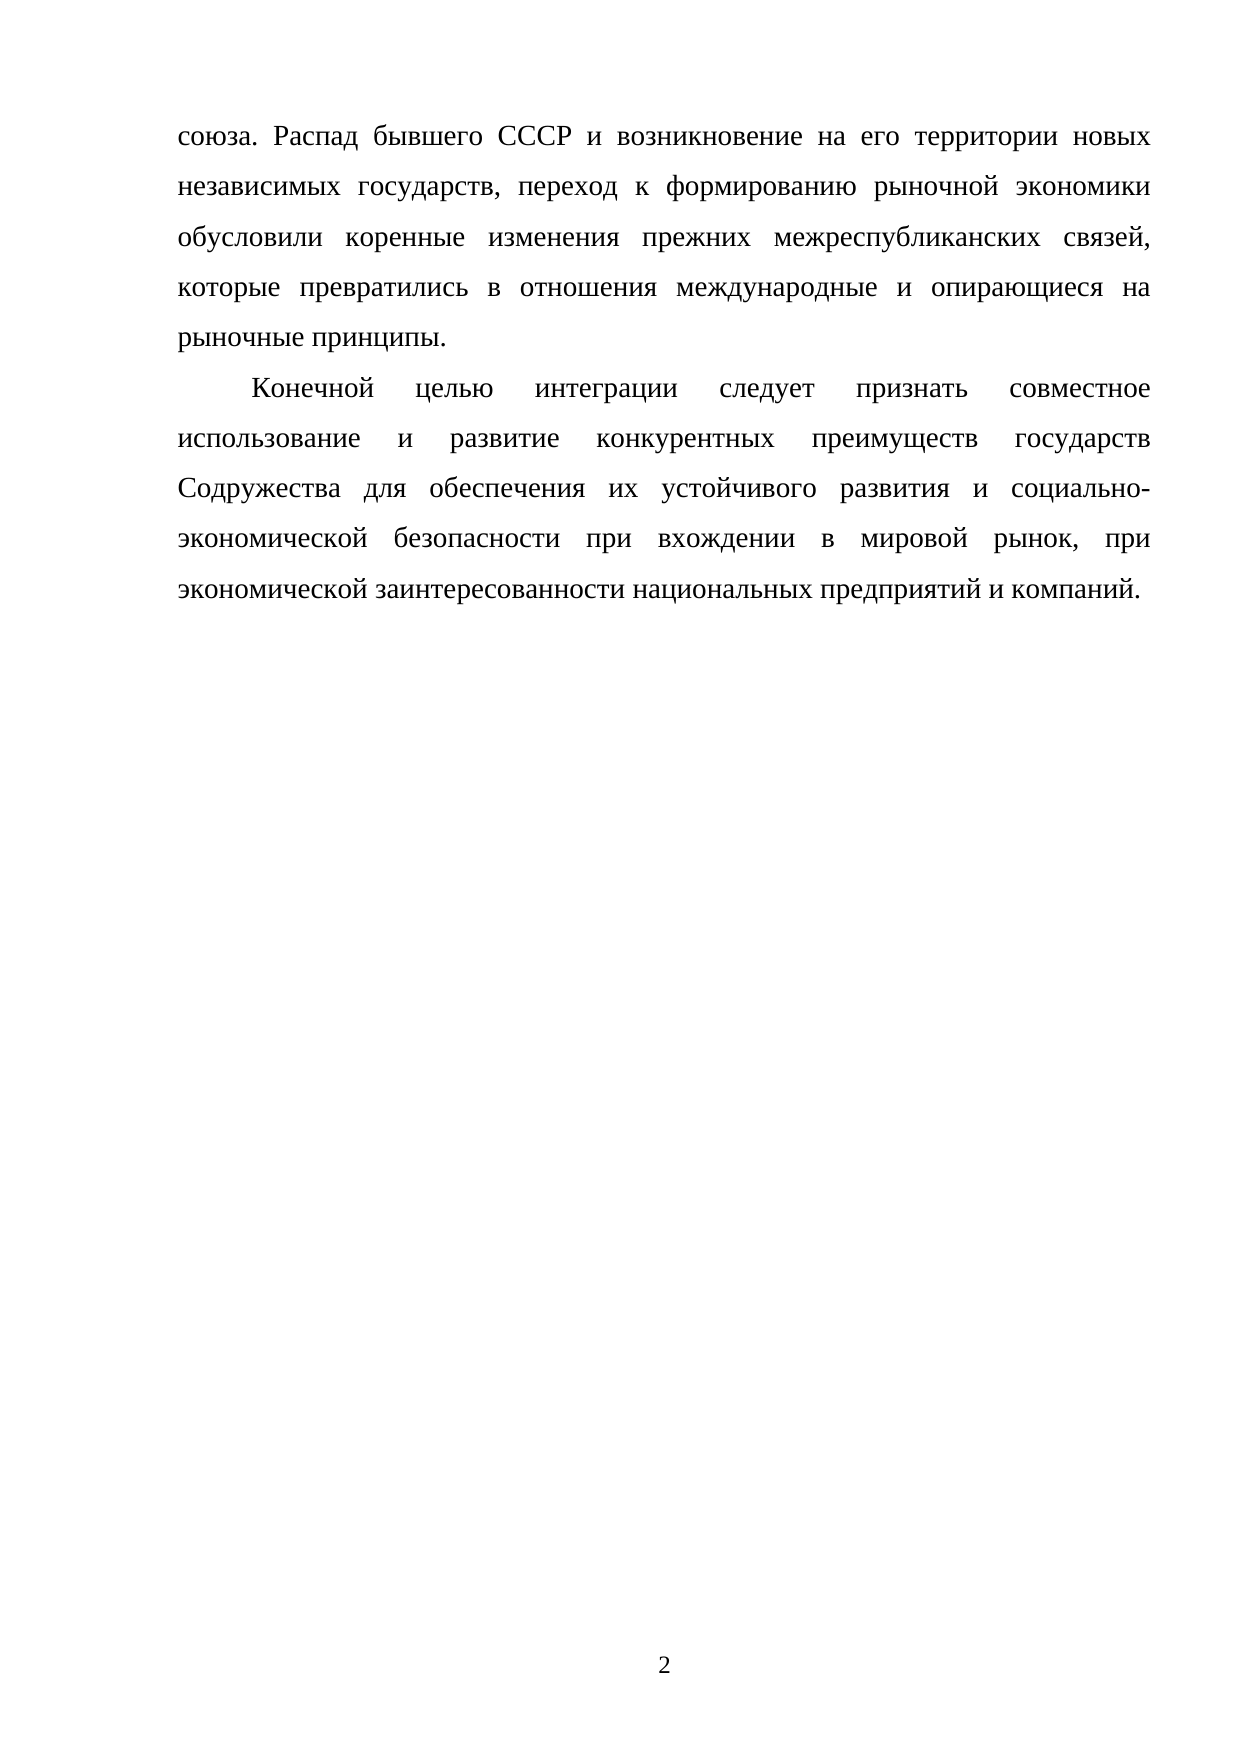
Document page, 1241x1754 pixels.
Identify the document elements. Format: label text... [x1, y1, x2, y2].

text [177, 118, 1152, 353]
text Конечной целью интеграции следует признать совместное использование и развитие конкурентных преимуществ государств Содружества для обеспечения их устойчивого развития и социально-экономической безопасности при вхождении в мировой рынок, при экономической заинтересованности национальных предприятий и компаний. [177, 370, 1152, 604]
